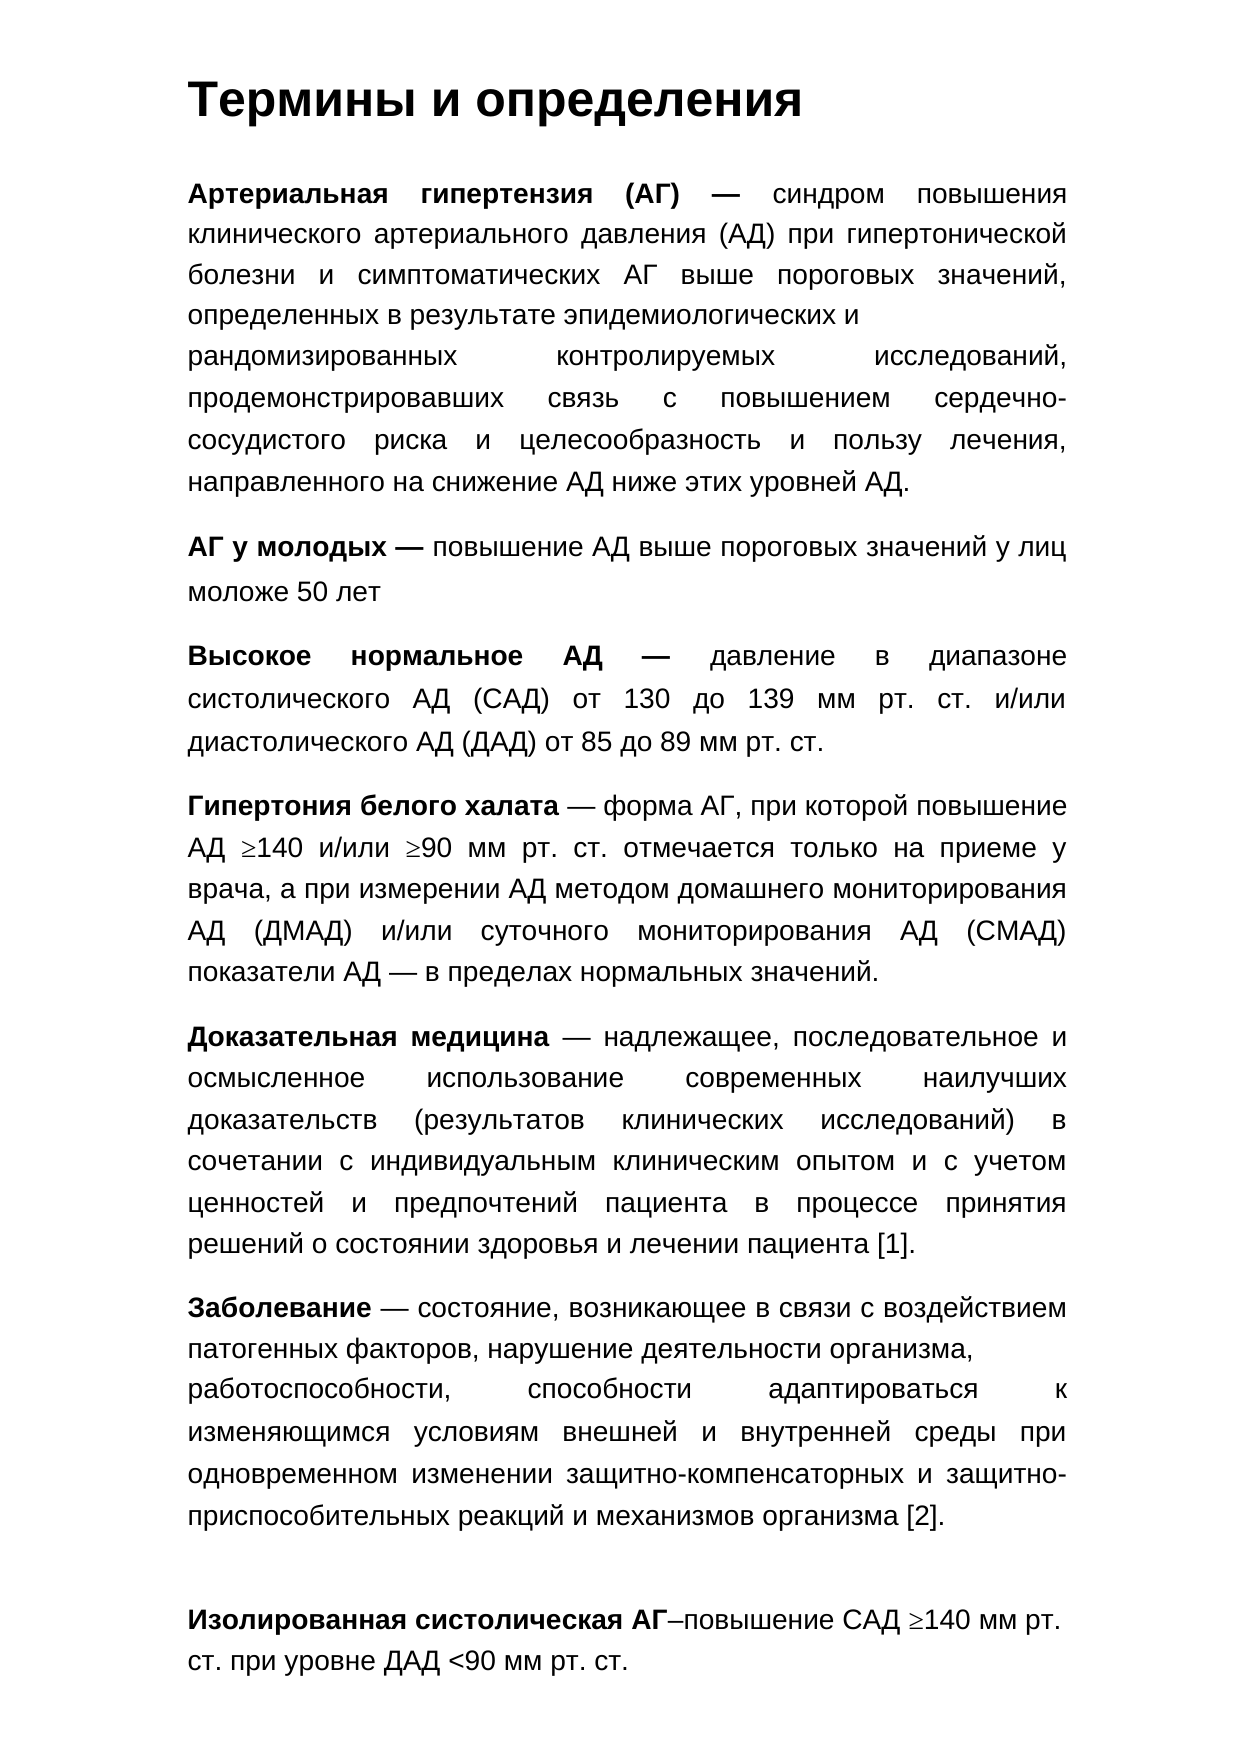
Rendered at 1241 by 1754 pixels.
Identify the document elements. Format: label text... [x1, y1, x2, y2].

text Термины и определения [187, 70, 1090, 127]
text АГ у молодых — повышение АД выше пороговых значений у лиц моложе 50 лет [187, 530, 1067, 607]
text Изолированная систолическая АГ–повышение САД ≥140 мм рт. [187, 1603, 1090, 1635]
text рандомизированных контролируемых исследований, продемонстрировавших связь с повышением сердечно-сосудистого риска и целесообразность и пользу лечения, направленного на снижение АД ниже этих уровней АД. [187, 339, 1067, 498]
text работоспособности, способности адаптироваться к изменяющимся условиям внешней и внутренней среды при одновременном изменении защитно-компенсаторных и защитно-приспособительных реакций и механизмов организма [2]. [187, 1372, 1067, 1531]
text ст. при уровне ДАД <90 мм рт. ст. [187, 1643, 1090, 1676]
text Артериальная гипертензия (АГ) — синдром повышения клинического артериального давления (АД) при гипертонической болезни и симптоматических АГ выше пороговых значений, определенных в результате эпидемиологических и [187, 177, 1067, 331]
text Высокое нормальное АД — давление в диапазоне систолического АД (САД) от 130 до 139 мм рт. ст. и/или диастолического АД (ДАД) от 85 до 89 мм рт. ст. [187, 639, 1067, 757]
text Гипертония белого халата — форма АГ, при которой повышение АД ≥140 и/или ≥90 мм рт. ст. отмечается только на приеме у врача, а при измерении АД методом домашнего мониторирования АД (ДМАД) и/или суточного мониторирования АД (СМАД) показатели АД — в пределах нормальных значений. [187, 789, 1067, 988]
text Доказательная медицина — надлежащее, последовательное и осмысленное использование современных наилучших доказательств (результатов клинических исследований) в сочетании с индивидуальным клиническим опытом и c учетом ценностей и предпочтений пациента в процессе принятия решений о состоянии здоровья и лечении пациента [1]. [187, 1020, 1067, 1259]
text Заболевание — состояние, возникающее в связи с воздействием патогенных факторов, нарушение деятельности организма, [187, 1291, 1067, 1364]
